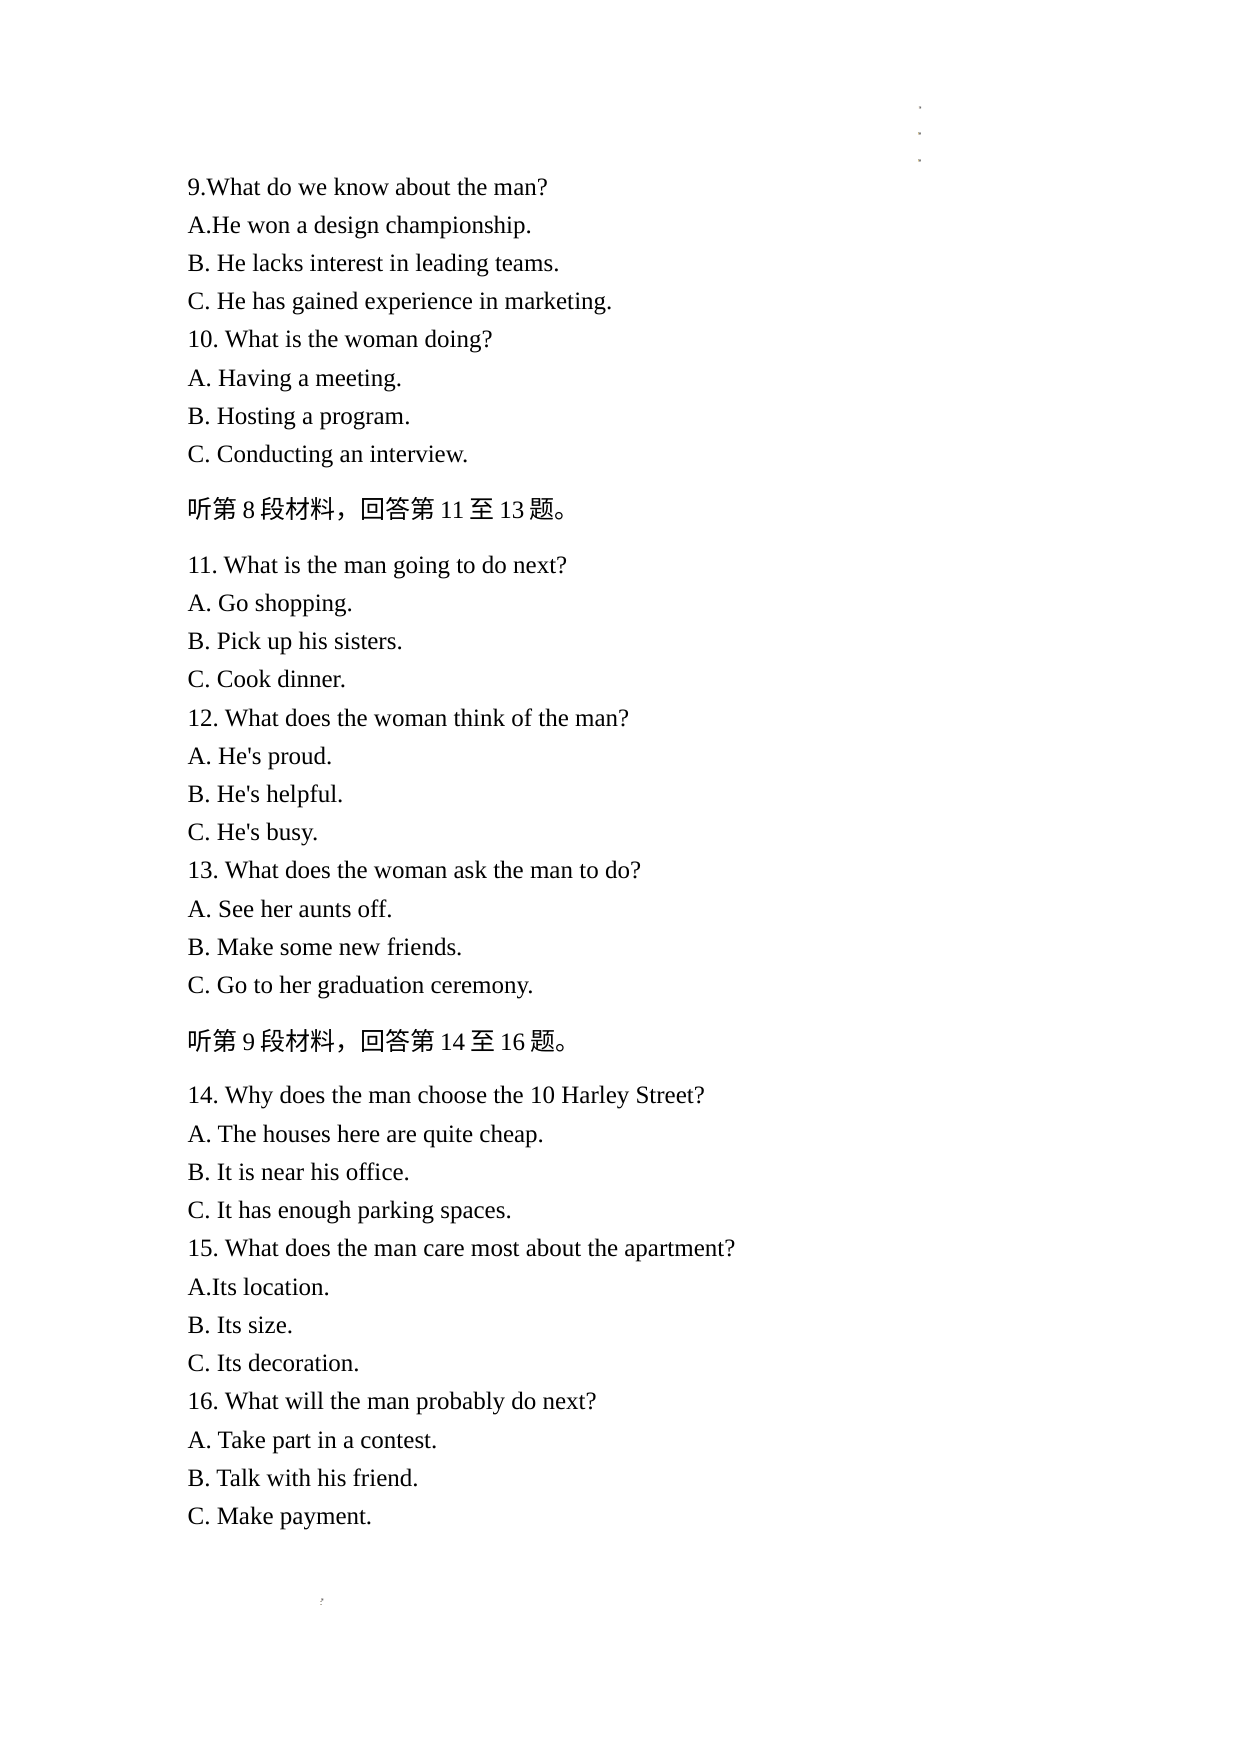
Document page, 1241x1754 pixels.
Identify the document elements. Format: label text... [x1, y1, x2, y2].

text B. Pick up his sisters. [187, 624, 1053, 657]
text A. Having a meeting. [187, 361, 1053, 393]
text C. Conducting an interview. [187, 437, 1053, 470]
text B. Its size. [187, 1308, 1053, 1341]
text A. See her aunts off. [187, 892, 1053, 924]
text C. Go to her graduation ceremony. [187, 968, 1053, 1001]
text A.Its location. [187, 1270, 1053, 1302]
text 14. Why does the man choose the 10 Harley Street? [187, 1079, 1053, 1111]
text B. Talk with his friend. [187, 1461, 1053, 1493]
text 11. What is the man going to do next? [187, 548, 1053, 580]
text B. Hosting a program. [187, 399, 1053, 432]
text A. He's proud. [187, 739, 1053, 771]
text 15. What does the man care most about the apartment? [187, 1232, 1053, 1264]
text B. He lacks interest in leading teams. [187, 246, 1053, 279]
text A. Go shopping. [187, 586, 1053, 618]
text 16. What will the man probably do next? [187, 1384, 1053, 1417]
text C. He's busy. [187, 815, 1053, 848]
text 听第8段材料，回答第11至13题。 [187, 476, 1053, 541]
text C. Its decoration. [187, 1346, 1053, 1379]
text B. Make some new friends. [187, 930, 1053, 963]
text 9.What do we know about the man? [187, 170, 1053, 202]
text B. It is near his office. [187, 1155, 1053, 1188]
text 13. What does the woman ask the man to do? [187, 854, 1053, 886]
text C. Make payment. [187, 1499, 1053, 1532]
text C. Cook dinner. [187, 662, 1053, 695]
text 10. What is the woman doing? [187, 323, 1053, 355]
text C. He has gained experience in marketing. [187, 284, 1053, 317]
text A. The houses here are quite cheap. [187, 1117, 1053, 1149]
text A.He won a design championship. [187, 208, 1053, 241]
text C. It has enough parking spaces. [187, 1193, 1053, 1226]
text 12. What does the woman think of the man? [187, 701, 1053, 733]
text 听第9段材料，回答第14至16题。 [187, 1007, 1053, 1072]
text A. Take part in a contest. [187, 1423, 1053, 1455]
text B. He's helpful. [187, 777, 1053, 810]
